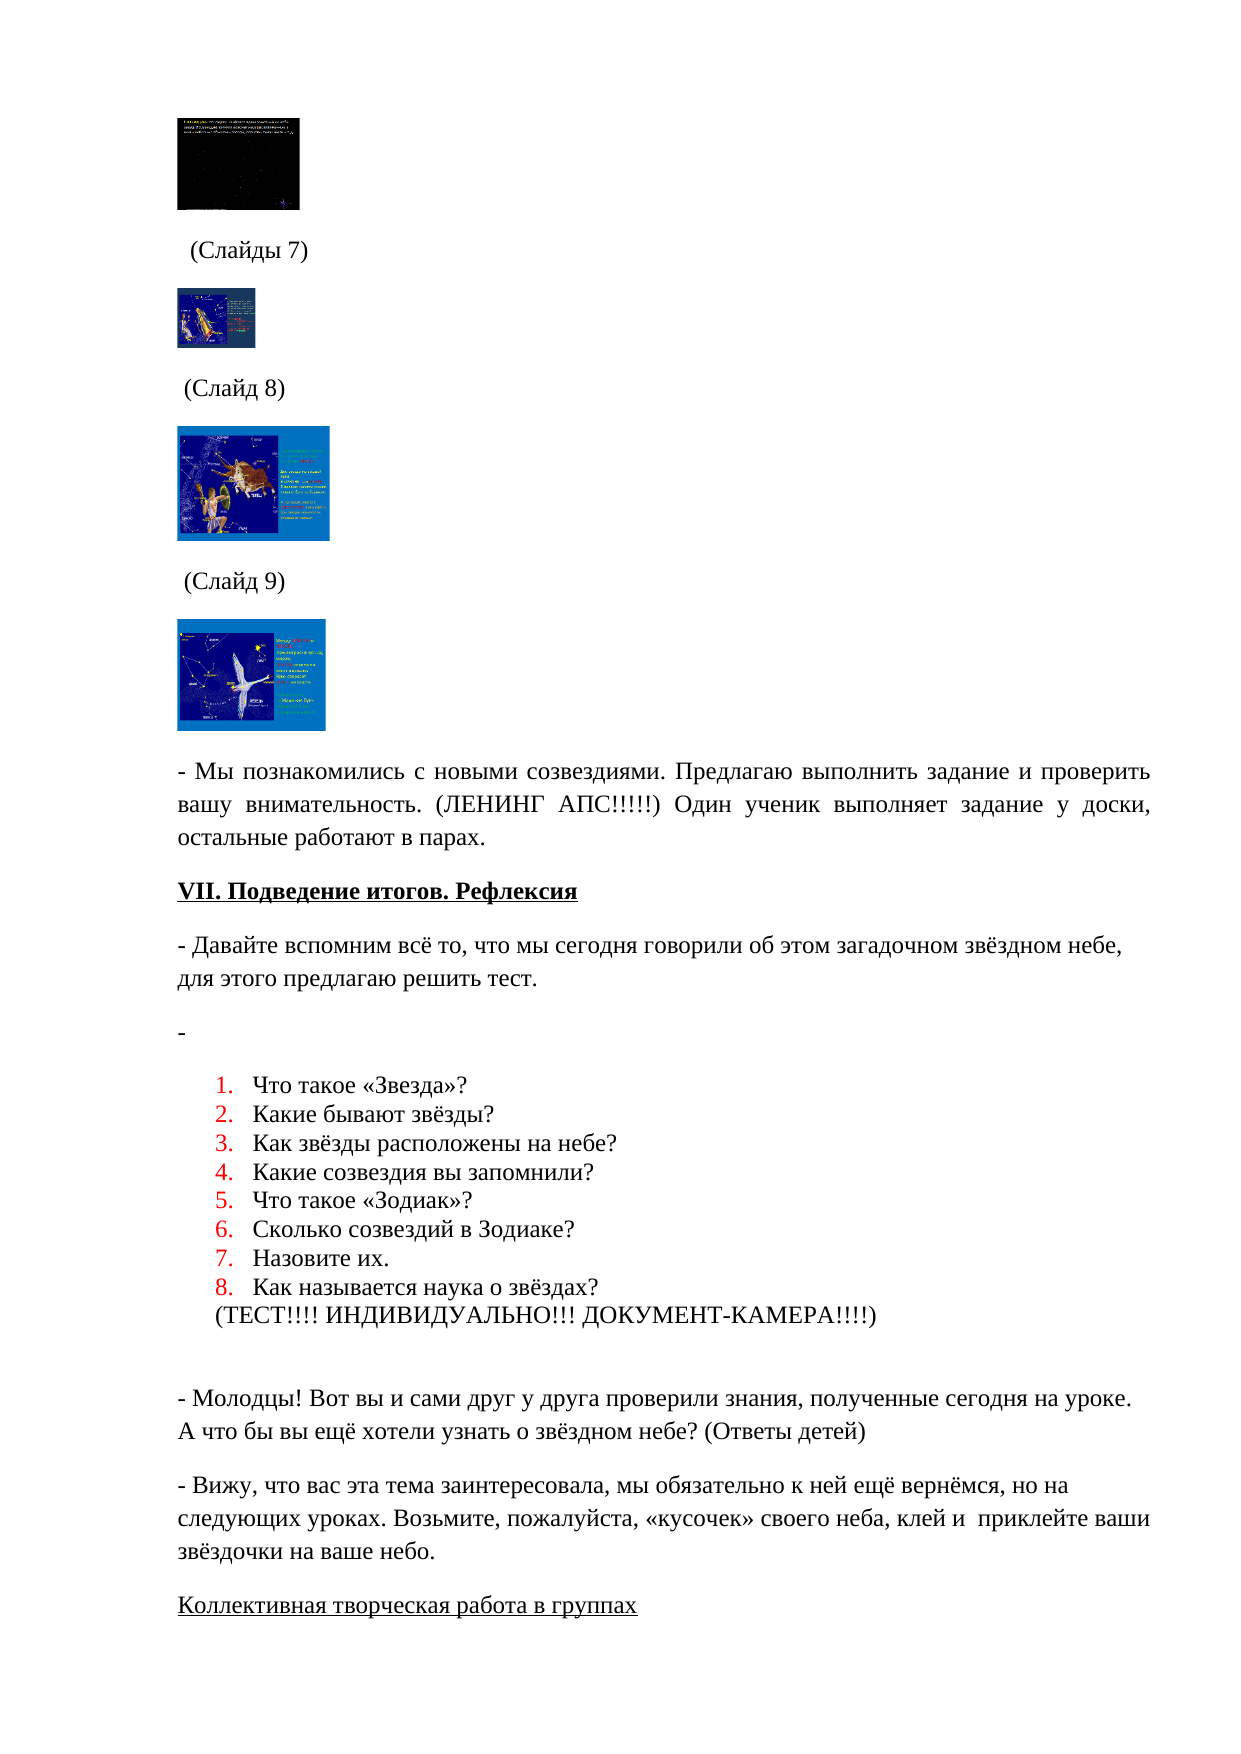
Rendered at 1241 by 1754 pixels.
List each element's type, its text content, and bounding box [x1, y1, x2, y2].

list Что такое «Зодиак»? [215, 1186, 1152, 1214]
list Сколько созвездий в Зодиаке? [215, 1214, 1152, 1243]
list Как называется наука о звёздах? [215, 1272, 1152, 1301]
picture [177, 118, 300, 210]
text - [177, 1017, 1152, 1045]
text VII. Подведение итогов. Рефлексия [177, 876, 1152, 905]
text - Мы познакомились с новыми созвездиями. Предлагаю выполнить задание и проверить вашу внимательность. (ЛЕНИНГ АПС!!!!!) Один ученик выполняет задание у доски, остальные работают в парах. [177, 756, 1152, 851]
text (Слайд 9) [177, 566, 1152, 594]
list Что такое «Звезда»? [215, 1071, 1152, 1099]
text Коллективная творческая работа в группах [177, 1590, 1152, 1619]
list Какие бывают звёзды? [215, 1099, 1152, 1128]
text - Давайте вспомним всё то, что мы сегодня говорили об этом загадочном звёздном небе, для этого предлагаю решить тест. [177, 930, 1152, 992]
picture [177, 426, 330, 541]
list Как звёзды расположены на небе? [215, 1128, 1152, 1157]
text - Молодцы! Вот вы и сами друг у друга проверили знания, полученные сегодня на уроке. А что бы вы ещё хотели узнать о звёздном небе? (Ответы детей) [177, 1383, 1152, 1445]
picture [177, 288, 256, 348]
text - Вижу, что вас эта тема заинтересовала, мы обязательно к ней ещё вернёмся, но на следующих уроках. Возьмите, пожалуйста, «кусочек» своего неба, клей и приклейте ваши звёздочки на ваше небо. [177, 1470, 1152, 1565]
picture [177, 619, 326, 731]
list Какие созвездия вы запомнили? [215, 1157, 1152, 1186]
text (Слайд 8) [177, 373, 1152, 401]
list Назовите их. [215, 1243, 1152, 1272]
text (Слайды 7) [177, 235, 1152, 264]
text (ТЕСТ!!!! ИНДИВИДУАЛЬНО!!! ДОКУМЕНТ-КАМЕРА!!!!) [215, 1301, 1152, 1329]
